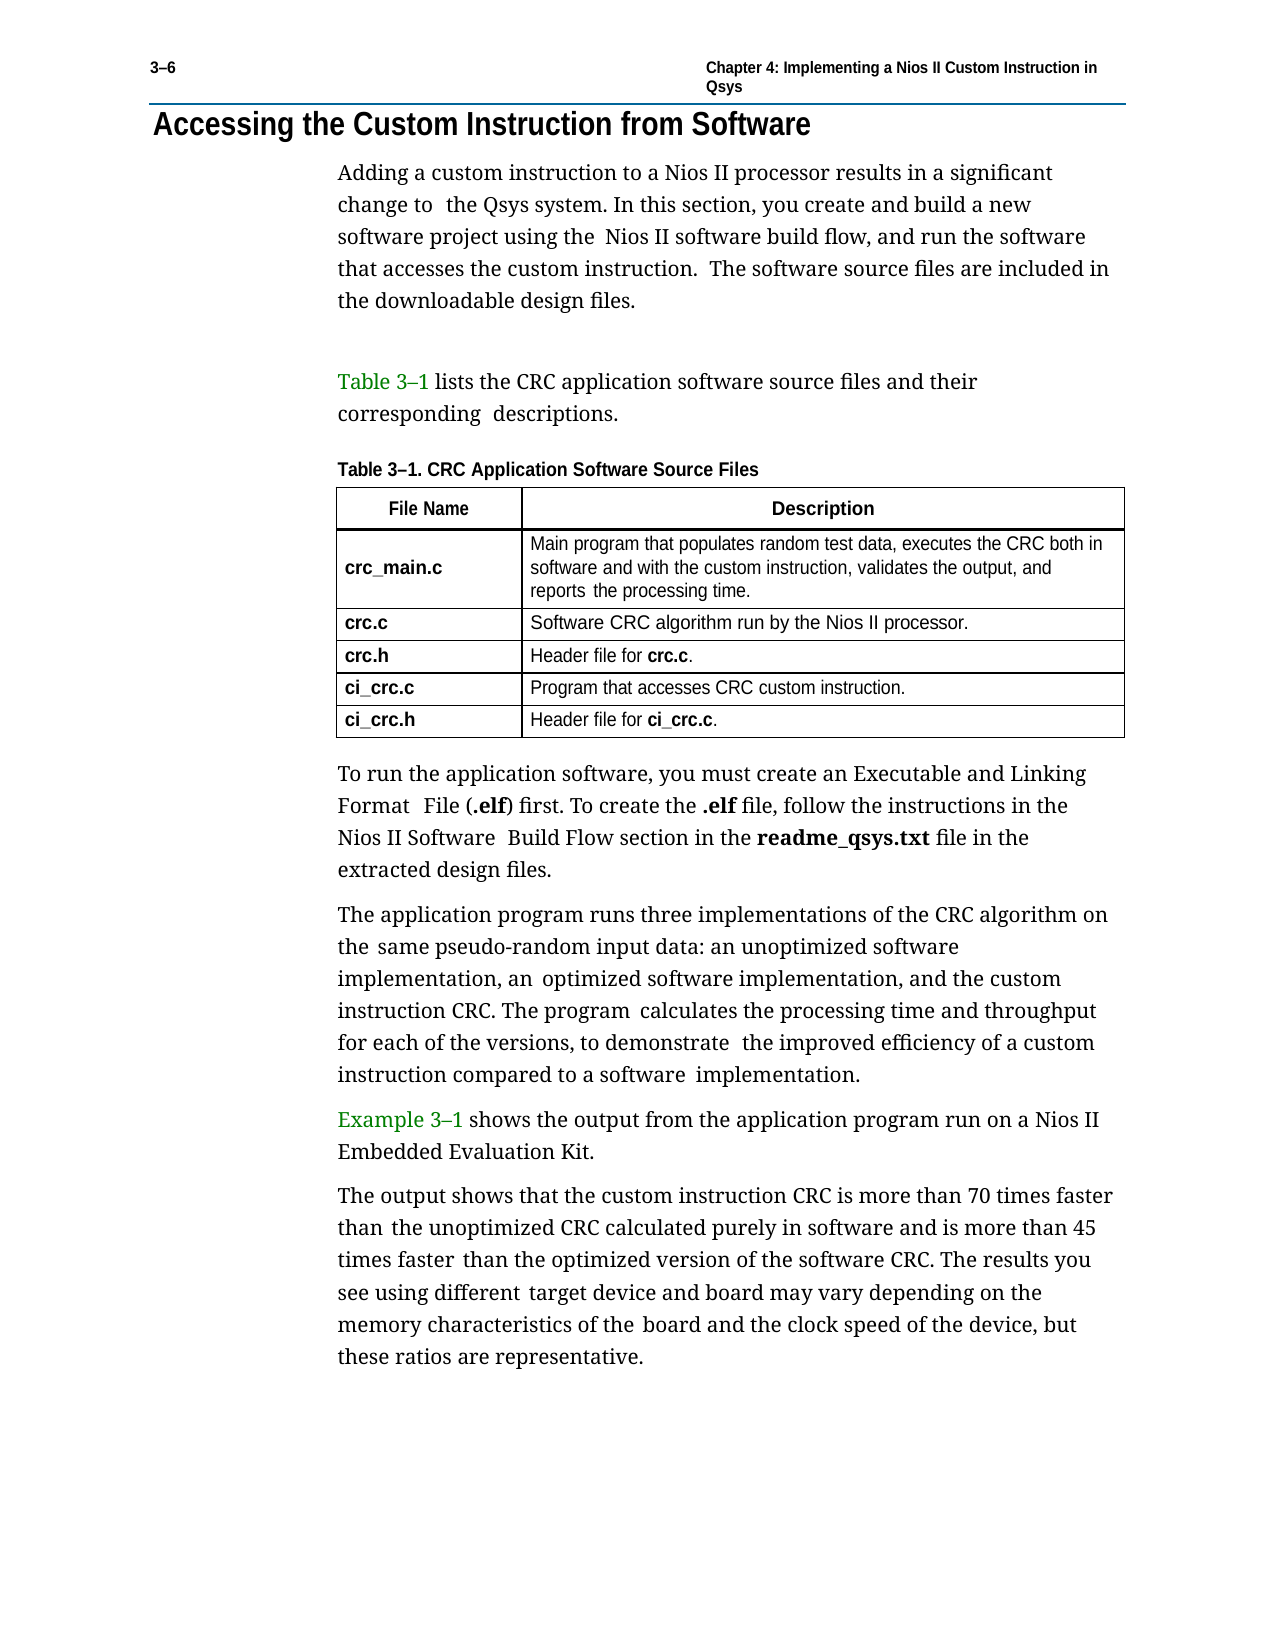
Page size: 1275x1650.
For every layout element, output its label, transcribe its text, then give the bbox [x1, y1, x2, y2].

text To run the application software, you must create an Executable and Linking Format File (.elf) first. To create the .elf file, follow the instructions in the Nios II Software Build Flow section in the readme_qsys.txt file in the extracted design files. [337, 759, 1115, 884]
table_cell ci_crc.h [337, 706, 521, 737]
table_cell Software CRC algorithm run by the Nios II processor. [523, 609, 1124, 640]
text Table 3–1. CRC Application Software Source Files [337, 458, 1139, 481]
table_cell Header file for ci_crc.c. [523, 706, 1124, 737]
text The application program runs three implementations of the CRC algorithm on the same pseudo-random input data: an unoptimized software implementation, an optimized software implementation, and the custom instruction CRC. The program calculates the processing time and throughput for each of the versions, to demonstrate the improved efficiency of a custom instruction compared to a software implementation. [337, 900, 1115, 1089]
subtitle Accessing the Custom Instruction from Software [151, 104, 813, 143]
table_cell crc_main.c [337, 531, 521, 608]
text Adding a custom instruction to a Nios II processor results in a significant change to the Qsys system. In this section, you create and build a new software project using the Nios II software build flow, and run the software that accesses the custom instruction. The software source files are included in the downloadable design files. [337, 158, 1115, 315]
text Example 3–1 shows the output from the application program run on a Nios II Embedded Evaluation Kit. [337, 1105, 1115, 1165]
text The output shows that the custom instruction CRC is more than 70 times faster than the unoptimized CRC calculated purely in software and is more than 45 times faster than the optimized version of the software CRC. The results you see using different target device and board may vary depending on the memory characteristics of the board and the clock speed of the device, but these ratios are representative. [337, 1181, 1115, 1370]
text Table 3–1 lists the CRC application software source files and their corresponding descriptions. [337, 367, 1115, 428]
table_cell crc.c [337, 609, 521, 640]
table_cell crc.h [337, 641, 521, 672]
table_header Description [523, 488, 1124, 527]
table_cell Main program that populates random test data, executes the CRC both in software and with the custom instruction, validates the output, and reports the processing time. [523, 531, 1124, 608]
table_cell ci_crc.c [337, 674, 521, 704]
table_cell Header file for crc.c. [523, 641, 1124, 672]
table_header File Name [337, 488, 521, 527]
table_cell Program that accesses CRC custom instruction. [523, 674, 1124, 704]
